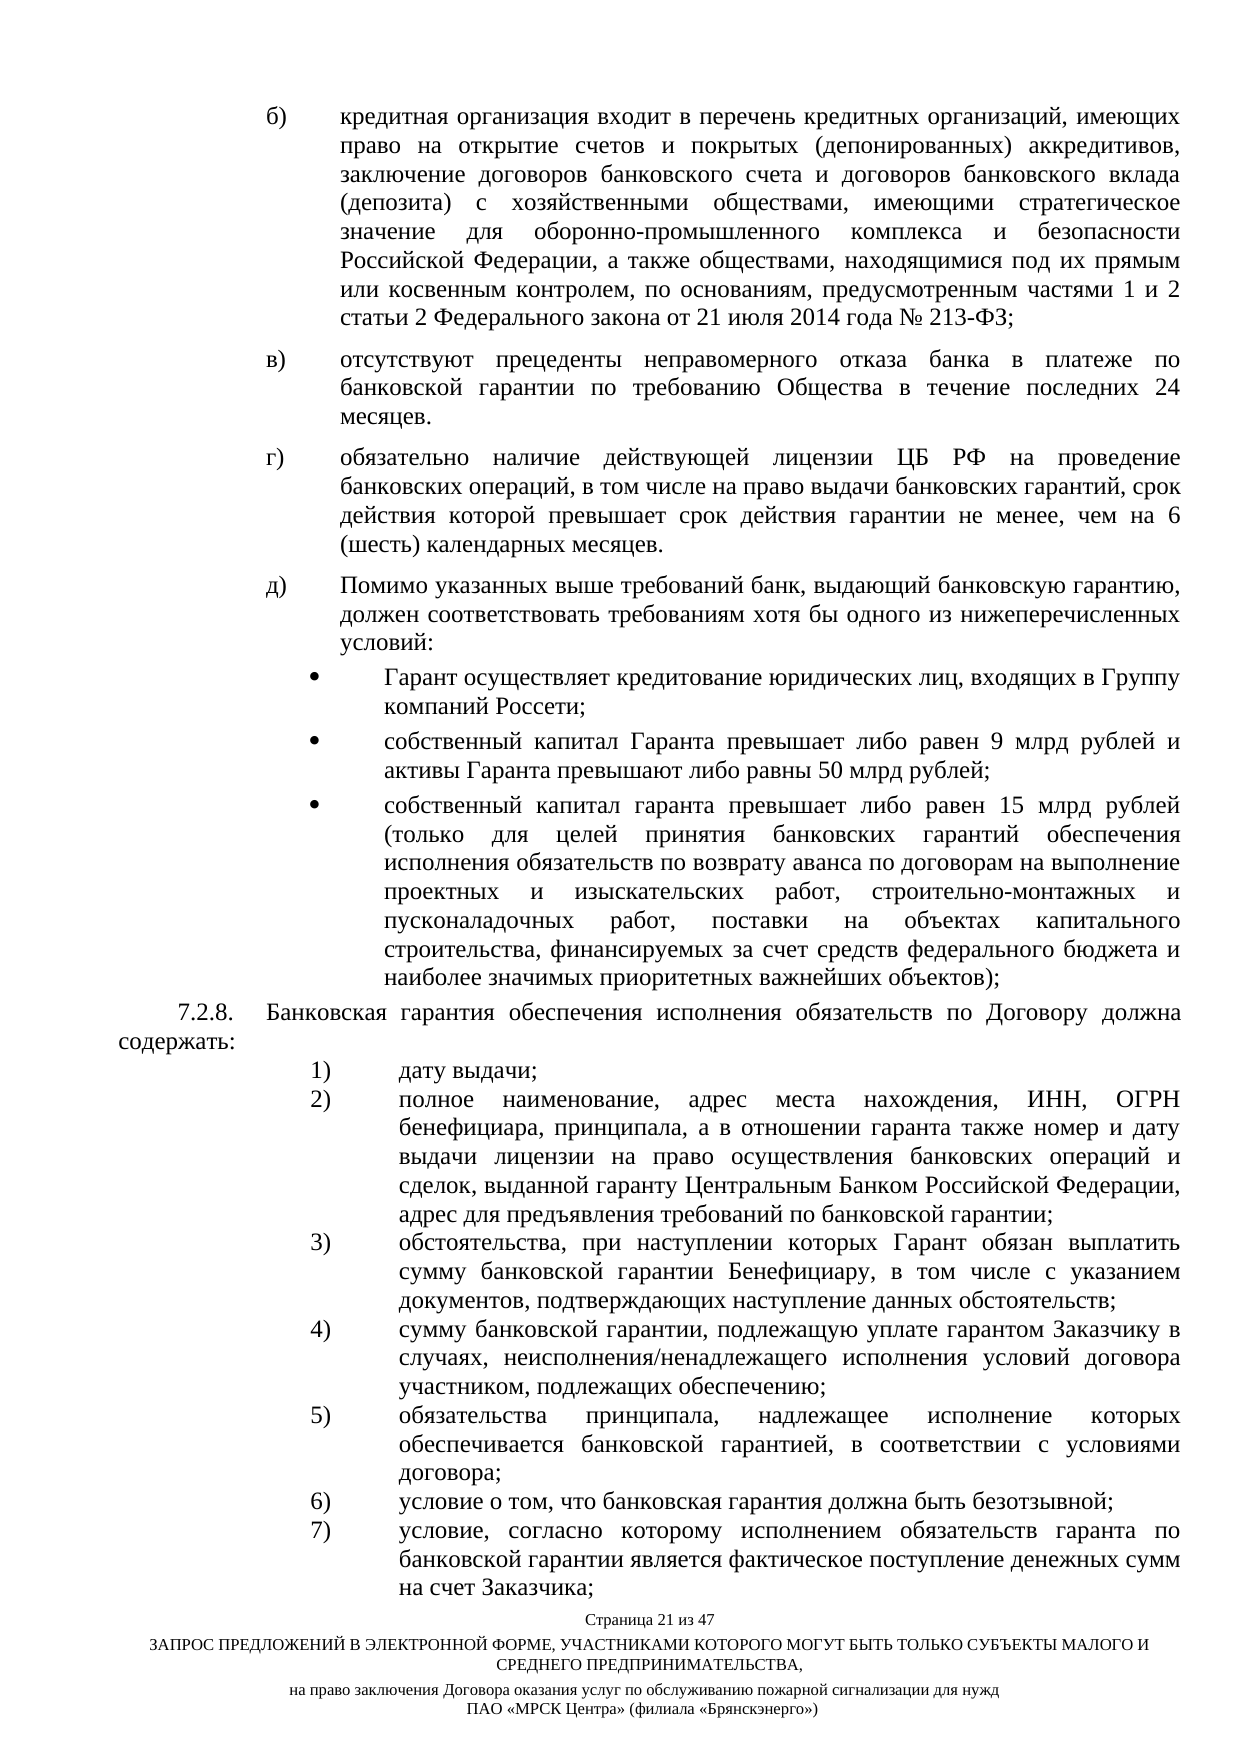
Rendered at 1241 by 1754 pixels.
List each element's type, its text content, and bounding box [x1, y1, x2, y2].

list Помимо указанных выше требований банк, выдающий банковскую гарантию, должен соответствовать требованиям хотя бы одного из нижеперечисленных условий: [266, 570, 1181, 656]
list условие о том, что банковская гарантия должна быть безотзывной; [310, 1486, 1181, 1515]
list условие, согласно которому исполнением обязательств гаранта по банковской гарантии является фактическое поступление денежных сумм на счет Заказчика; [310, 1515, 1181, 1601]
list собственный капитал гаранта превышает либо равен 15 млрд рублей (только для целей принятия банковских гарантий обеспечения исполнения обязательств по возврату аванса по договорам на выполнение проектных и изыскательских работ, строительно-монтажных и пусконаладочных работ, поставки на объектах капитального строительства, финансируемых за счет средств федерального бюджета и наиболее значимых приоритетных важнейших объектов); [310, 790, 1181, 991]
list полное наименование, адрес места нахождения, ИНН, ОГРН бенефициара, принципала, а в отношении гаранта также номер и дату выдачи лицензии на право осуществления банковских операций и сделок, выданной гаранту Центральным Банком Российской Федерации, адрес для предъявления требований по банковской гарантии; [310, 1084, 1181, 1227]
list обязательно наличие действующей лицензии ЦБ РФ на проведение банковских операций, в том числе на право выдачи банковских гарантий, срок действия которой превышает срок действия гарантии не менее, чем на 6 (шесть) календарных месяцев. [266, 442, 1181, 557]
list обязательства принципала, надлежащее исполнение которых обеспечивается банковской гарантией, в соответствии с условиями договора; [310, 1400, 1181, 1486]
list собственный капитал Гаранта превышает либо равен 9 млрд рублей и активы Гаранта превышают либо равны 50 млрд рублей; [310, 726, 1181, 784]
list обстоятельства, при наступлении которых Гарант обязан выплатить сумму банковской гарантии Бенефициару, в том числе с указанием документов, подтверждающих наступление данных обстоятельств; [310, 1227, 1181, 1314]
list сумму банковской гарантии, подлежащую уплате гарантом Заказчику в случаях, неисполнения/ненадлежащего исполнения условий договора участником, подлежащих обеспечению; [310, 1314, 1181, 1400]
list Гарант осуществляет кредитование юридических лиц, входящих в Группу компаний Россети; [310, 662, 1181, 720]
list Банковская гарантия обеспечения исполнения обязательств по Договору должна содержать: [118, 997, 1181, 1055]
list дату выдачи; [310, 1055, 1181, 1084]
list кредитная организация входит в перечень кредитных организаций, имеющих право на открытие счетов и покрытых (депонированных) аккредитивов, заключение договоров банковского счета и договоров банковского вклада (депозита) с хозяйственными обществами, имеющими стратегическое значение для оборонно-промышленного комплекса и безопасности Российской Федерации, а также обществами, находящимися под их прямым или косвенным контролем, по основаниям, предусмотренным частями 1 и 2 статьи 2 Федерального закона от 21 июля 2014 года № 213-ФЗ; [266, 101, 1181, 331]
list отсутствуют прецеденты неправомерного отказа банка в платеже по банковской гарантии по требованию Общества в течение последних 24 месяцев. [266, 344, 1181, 430]
